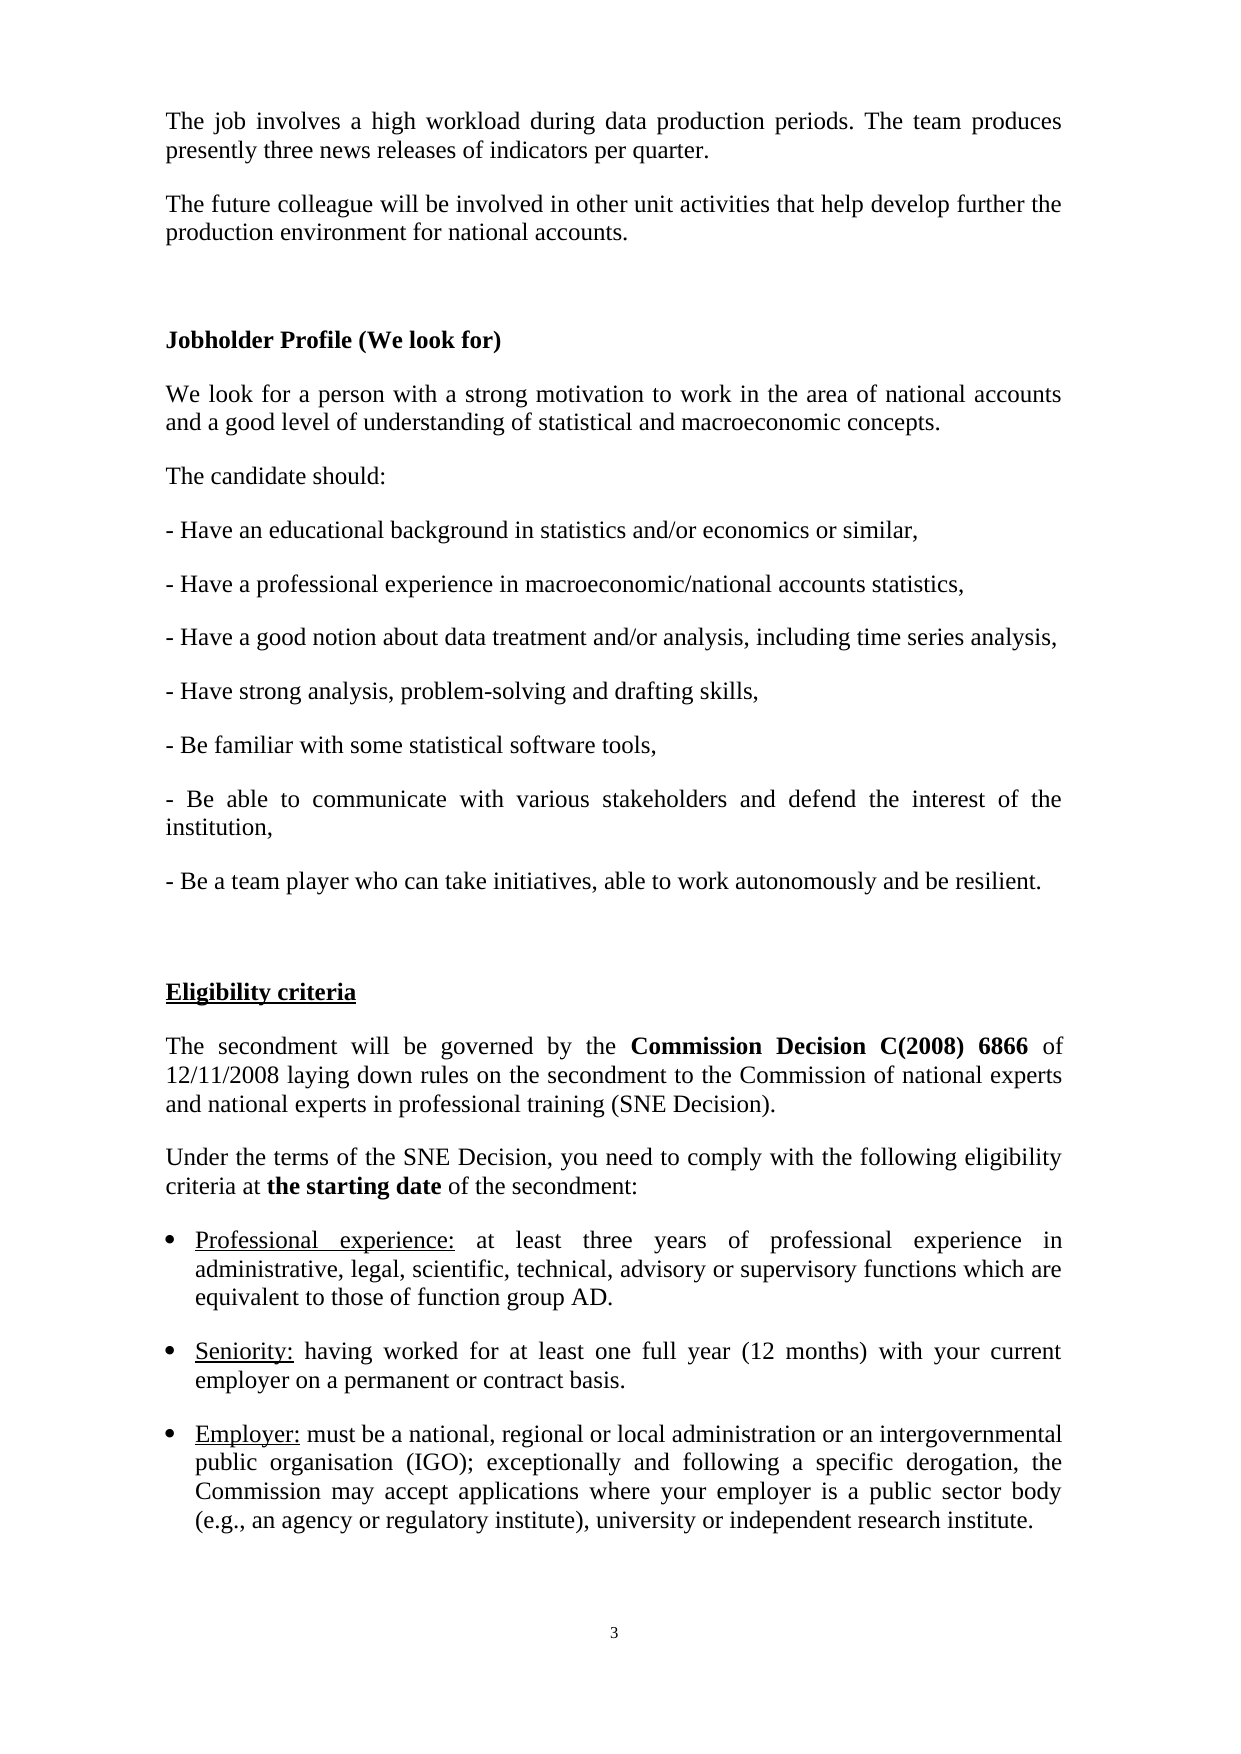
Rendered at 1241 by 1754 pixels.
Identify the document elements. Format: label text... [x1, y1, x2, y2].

list Employer: must be a national, regional or local administration or an intergovernmental public organisation (IGO); exceptionally and following a specific derogation, the Commission may accept applications where your employer is a public sector body (e.g., an agency or regulatory institute), university or independent research institute. [165, 1419, 1063, 1534]
list Seniority: having worked for at least one full year (12 months) with your current employer on a permanent or contract basis. [165, 1336, 1063, 1394]
list Jobholder Profile (We look for) [165, 325, 1063, 354]
text Under the terms of the SNE Decision, you need to comply with the following eligibility criteria at the starting date of the secondment: [165, 1142, 1063, 1200]
list Eligibility criteria [165, 977, 1063, 1006]
list Professional experience: at least three years of professional experience in administrative, legal, scientific, technical, advisory or supervisory functions which are equivalent to those of function group AD. [165, 1225, 1063, 1311]
text The secondment will be governed by the Commission Decision C(2008) 6866 of 12/11/2008 laying down rules on the secondment to the Commission of national experts and national experts in professional training (SNE Decision). [165, 1031, 1063, 1117]
